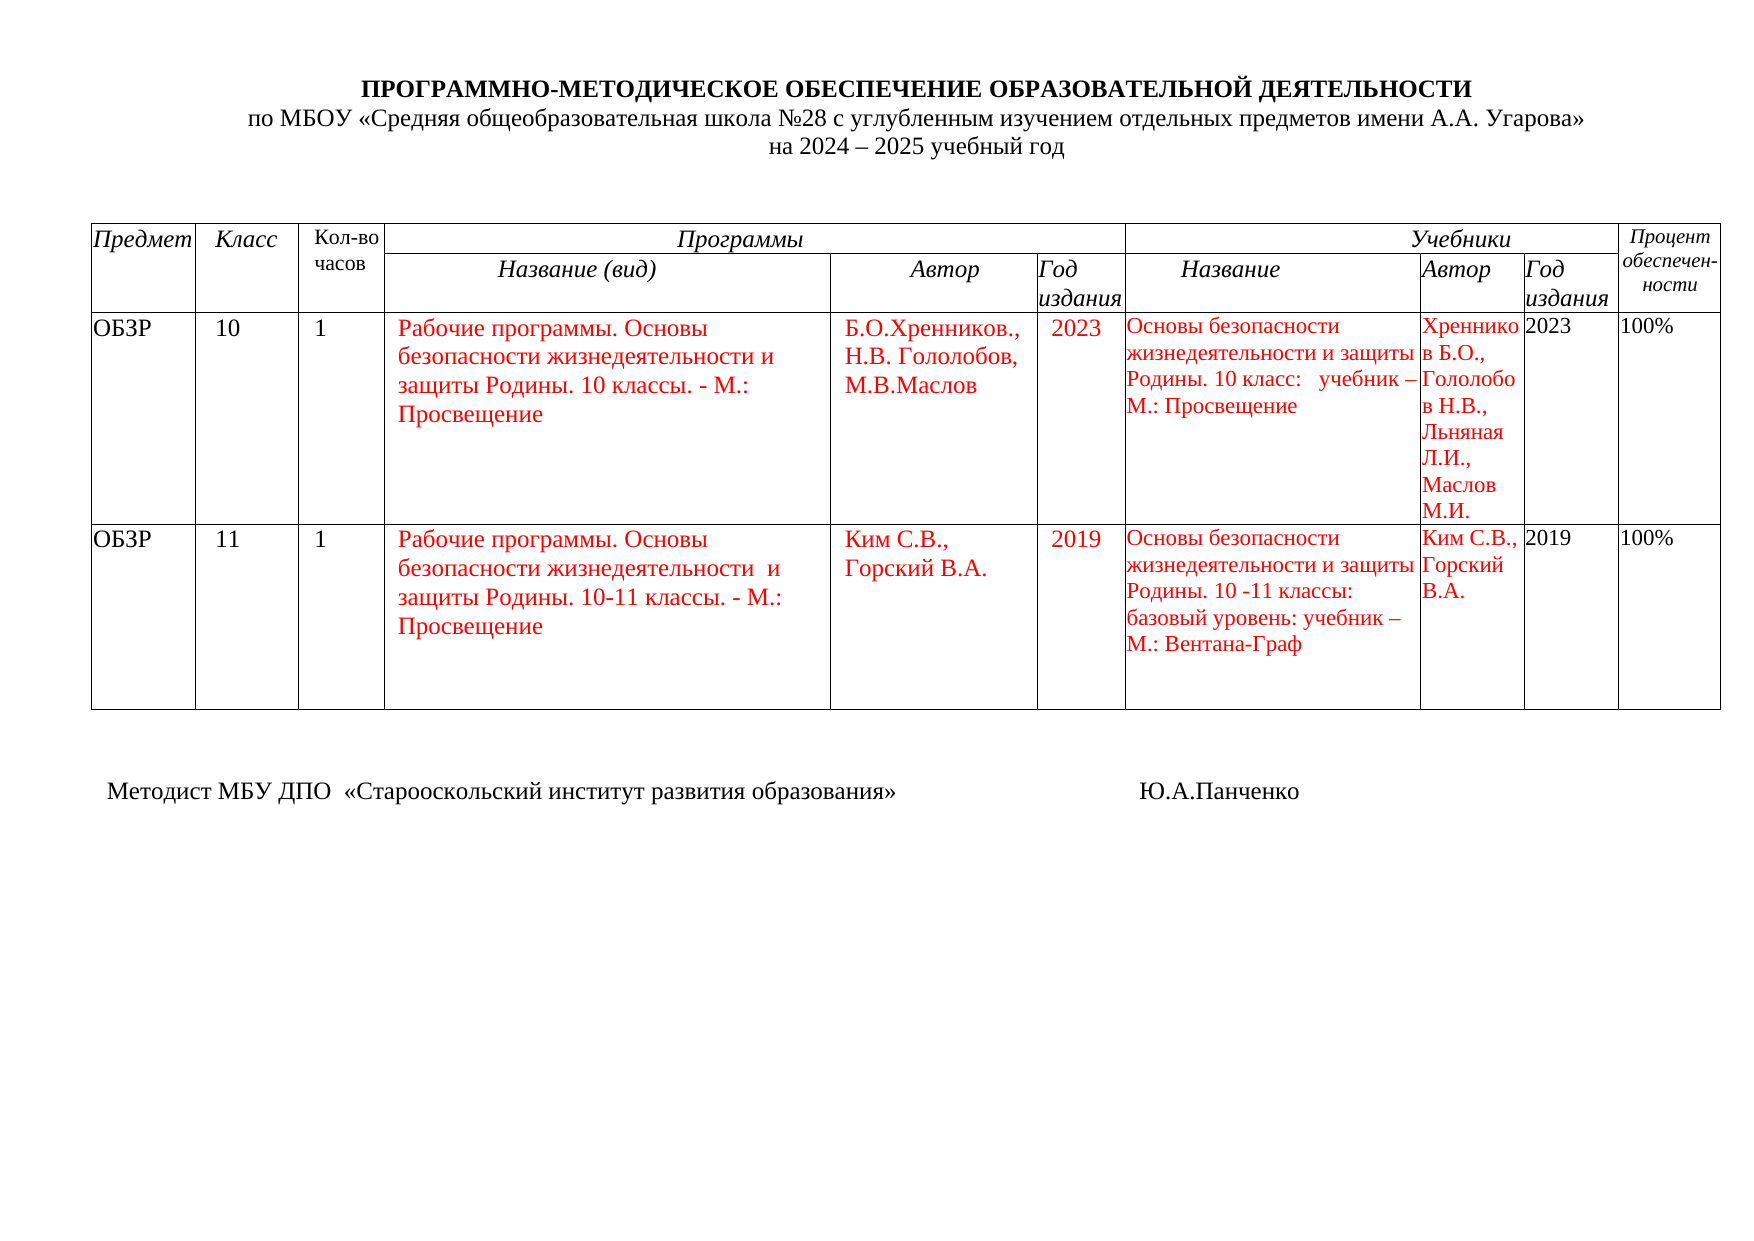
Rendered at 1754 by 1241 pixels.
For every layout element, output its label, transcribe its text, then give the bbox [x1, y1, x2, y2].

table_cell Рабочие программы. Основы безопасности жизнедеятельности и защиты Родины. 10-11 классы. - М.: Просвещение [385, 525, 830, 709]
table_cell Б.О.Хренников., Н.В. Гололобов, М.В.Маслов [831, 313, 1037, 523]
table_cell Год издания [1525, 254, 1618, 312]
table_header Предмет [92, 224, 195, 312]
table_cell Автор [1421, 254, 1524, 312]
table_cell 2019 [1038, 525, 1125, 709]
table_cell Основы безопасности жизнедеятельности и защиты Родины. 10 -11 классы: базовый уровень: учебник – М.: Вентана-Граф [1126, 525, 1420, 709]
table_header Учебники [1126, 224, 1618, 253]
text ПРОГРАММНО-МЕТОДИЧЕСКОЕ ОБЕСПЕЧЕНИЕ ОБРАЗОВАТЕЛЬНОЙ ДЕЯТЕЛЬНОСТИ [107, 74, 1726, 103]
table_cell Ким С.В., Горский В.А. [831, 525, 1037, 709]
table_cell Название [1126, 254, 1420, 312]
table_header Кол-во часов [299, 224, 384, 312]
table_cell 100% [1619, 525, 1720, 709]
table_cell 2019 [1525, 525, 1618, 709]
table_header Программы [385, 224, 1125, 253]
table_cell Ким С.В., Горский В.А. [1421, 525, 1524, 709]
table_cell 10 [196, 313, 298, 523]
table_cell ОБЗР [92, 525, 195, 709]
text на 2024 – 2025 учебный год [107, 131, 1726, 160]
table_cell Рабочие программы. Основы безопасности жизнедеятельности и защиты Родины. 10 классы. - М.: Просвещение [385, 313, 830, 523]
table_cell Основы безопасности жизнедеятельности и защиты Родины. 10 класс: учебник – М.: Просвещение [1126, 313, 1420, 523]
table_cell 2023 [1038, 313, 1125, 523]
table_cell Хренников Б.О., Гололобов Н.В., Льняная Л.И., Маслов М.И. [1421, 313, 1524, 523]
table_header Класс [196, 224, 298, 312]
text по МБОУ «Средняя общеобразовательная школа №28 с углубленным изучением отдельных предметов имени А.А. Угарова» [107, 103, 1726, 131]
table_cell 1 [299, 313, 384, 523]
text Методист МБУ ДПО «Старооскольский институт развития образования» Ю.А.Панченко [107, 776, 1726, 805]
table_cell 2023 [1525, 313, 1618, 523]
table_cell Год издания [1038, 254, 1125, 312]
table_header Процент обеспечен-ности [1619, 224, 1720, 312]
table_cell Название (вид) [385, 254, 830, 312]
table_cell 100% [1619, 313, 1720, 523]
table_cell 1 [299, 525, 384, 709]
table_cell ОБЗР [92, 313, 195, 523]
table_cell 11 [196, 525, 298, 709]
table_cell Автор [831, 254, 1037, 312]
